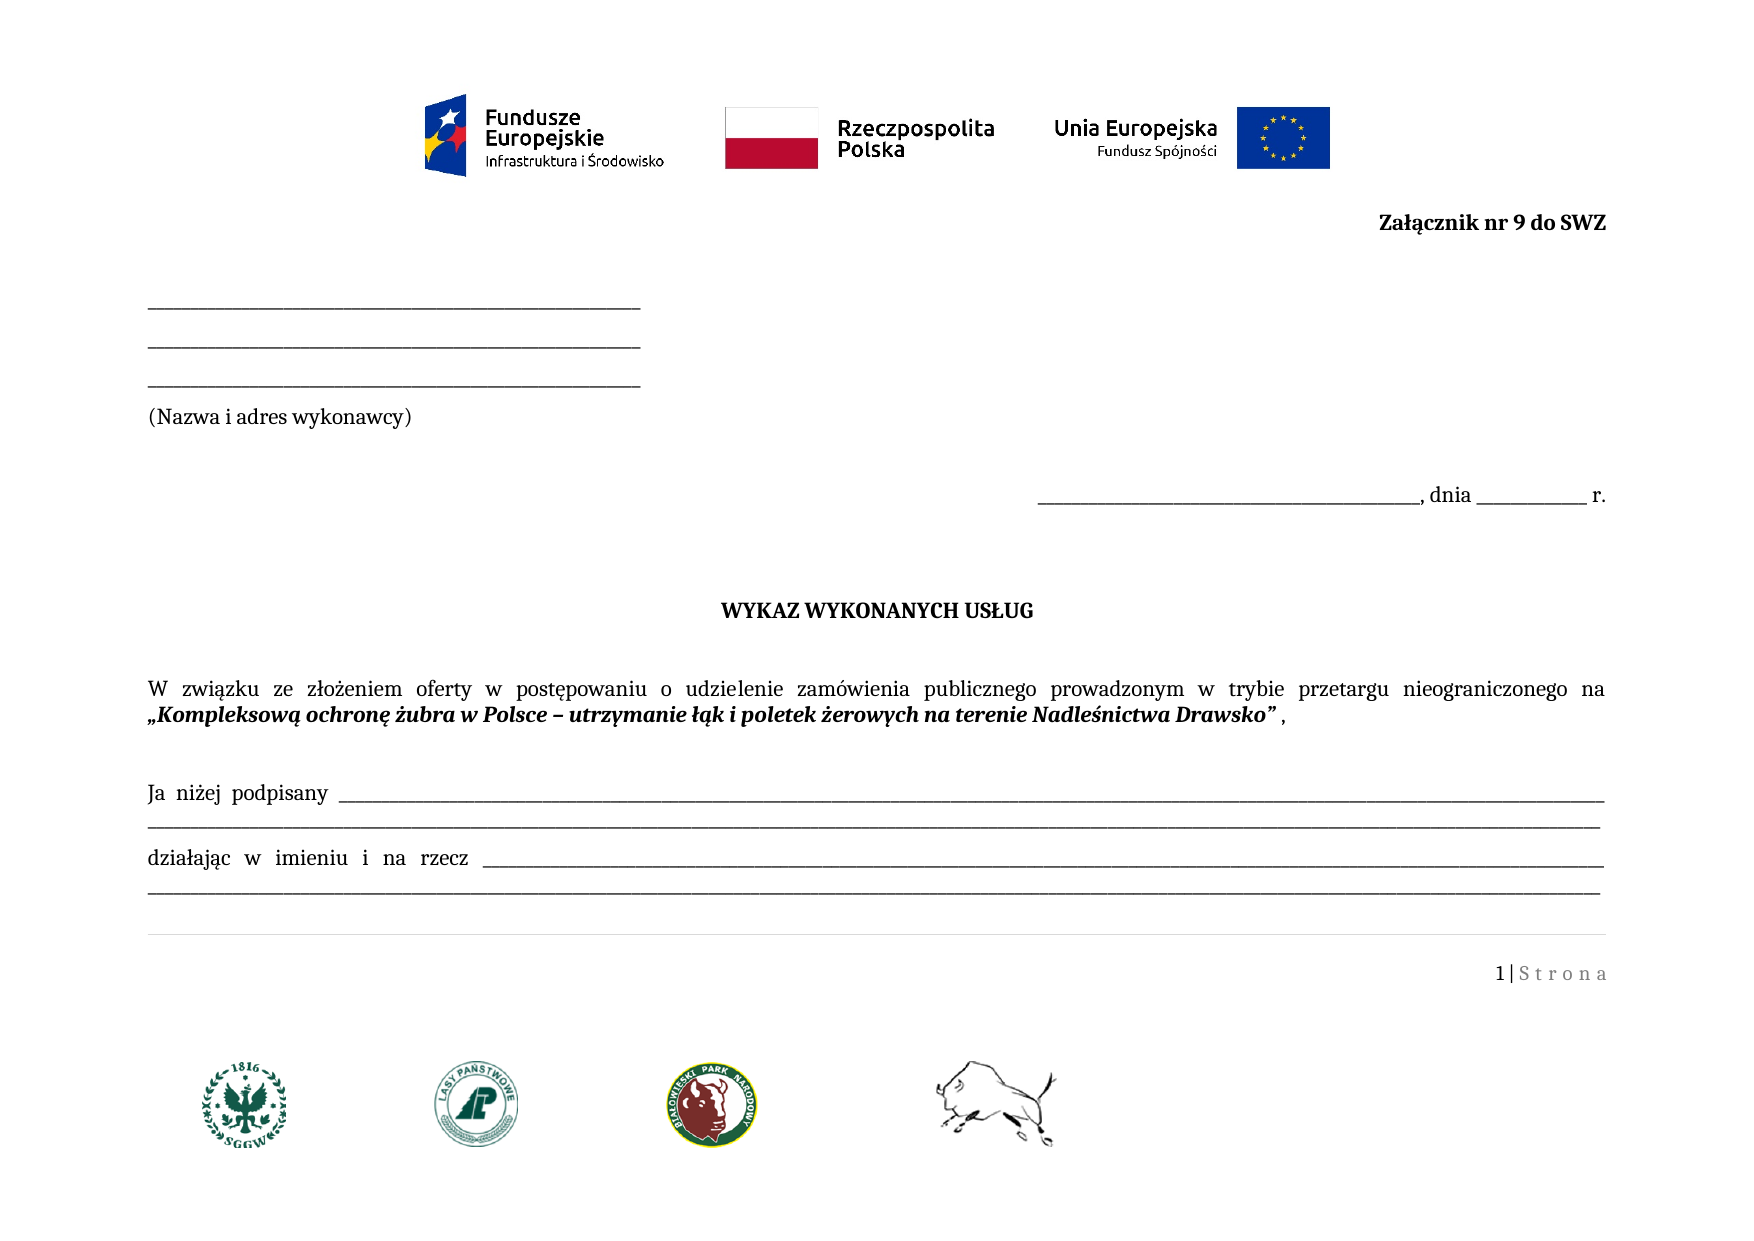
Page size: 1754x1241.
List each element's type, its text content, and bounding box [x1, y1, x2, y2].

text W związku ze złożeniem oferty w postępowaniu o udzielenie zamówienia publicznego prowadzonym w trybie przetargu nieograniczonego na „Kompleksową ochronę żubra w Polsce – utrzymanie łąk i poletek żerowych na terenie Nadleśnictwa Drawsko” , [148, 676, 1606, 728]
text __________________________________________________________ [148, 365, 1606, 391]
text WYKAZ WYKONANYCH USŁUG [148, 598, 1606, 624]
picture [147, 1009, 1095, 1167]
text (Nazwa i adres wykonawcy) [148, 404, 1606, 430]
text _____________________________________________, dnia _____________ r. [148, 481, 1606, 508]
text __________________________________________________________ [148, 326, 1606, 352]
text Załącznik nr 9 do SWZ [148, 209, 1606, 236]
text działając w imieniu i na rzecz ____________________________________________________________________________________________________________________________________ ___________________________________________________________________________________________________________________________________________________________________________ [148, 845, 1606, 898]
picture [404, 73, 1350, 197]
text Ja niżej podpisany _____________________________________________________________________________________________________________________________________________________ ___________________________________________________________________________________________________________________________________________________________________________ [148, 780, 1606, 832]
text __________________________________________________________ [148, 287, 1606, 313]
